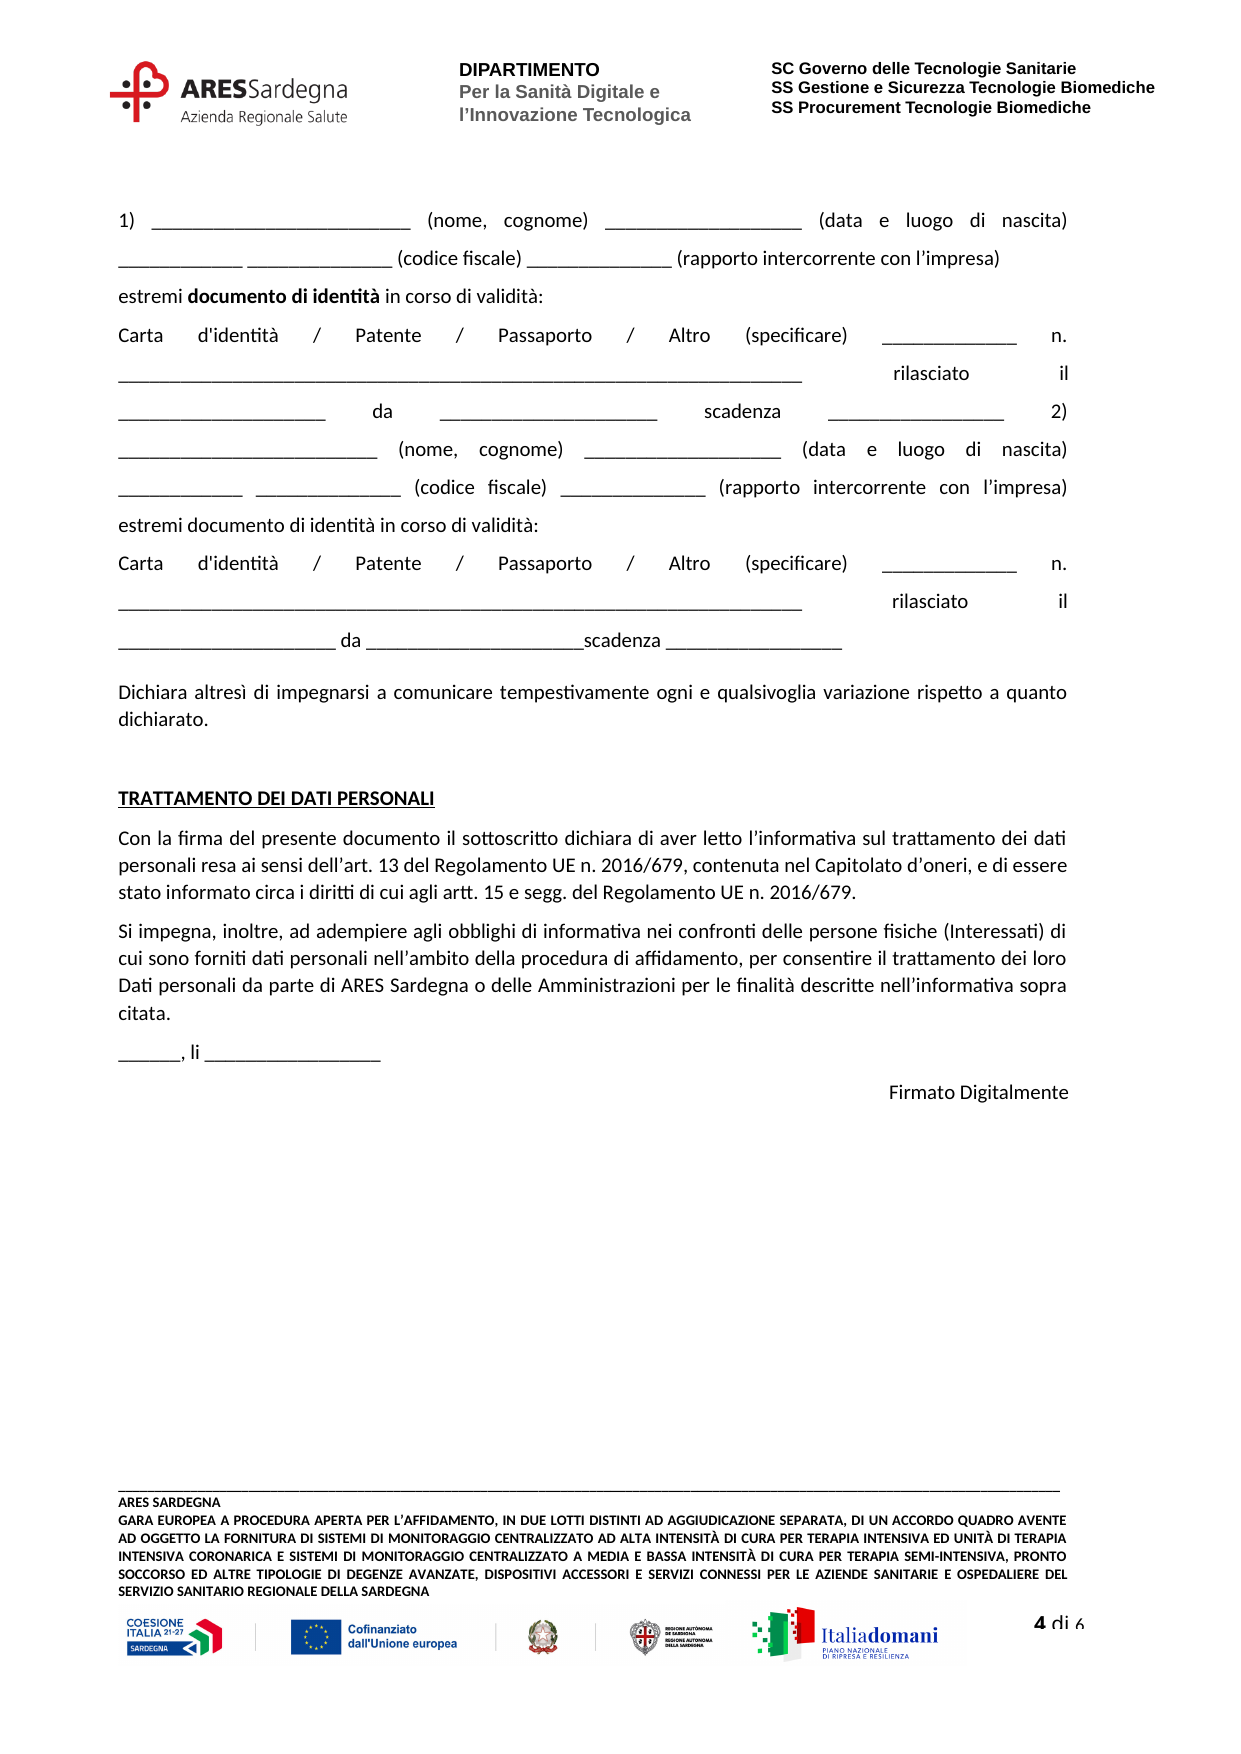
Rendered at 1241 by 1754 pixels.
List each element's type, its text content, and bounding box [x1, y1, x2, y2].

text Firmato Digitalmente [118, 1077, 1069, 1104]
text Dichiara altresì di impegnarsi a comunicare tempestivamente ogni e qualsivoglia variazione rispetto a quanto dichiarato. [118, 677, 1069, 732]
text ______, li _________________ [118, 1038, 1069, 1065]
text Carta d'identità / Patente / Passaporto / Altro (specificare) _____________ n. __________________________________________________________________ rilasciato il ____________________ da _____________________ scadenza _________________ 2) _________________________ (nome, cognome) ___________________ (data e luogo di nascita) ____________ ______________ (codice fiscale) ______________ (rapporto intercorrente con l’impresa) estremi documento di identità in corso di validità: [118, 322, 1069, 538]
picture [99, 59, 365, 127]
text Carta d'identità / Patente / Passaporto / Altro (specificare) _____________ n. __________________________________________________________________ rilasciato il _____________________ da _____________________scadenza _________________ [118, 551, 1069, 652]
text 1) _________________________ (nome, cognome) ___________________ (data e luogo di nascita) ____________ ______________ (codice fiscale) ______________ (rapporto intercorrente con l’impresa) [118, 207, 1069, 271]
text Si impegna, inoltre, ad adempiere agli obblighi di informativa nei confronti delle persone fisiche (Interessati) di cui sono forniti dati personali nell’ambito della procedura di affidamento, per consentire il trattamento dei loro Dati personali da parte di ARES Sardegna o delle Amministrazioni per le finalità descritte nell’informativa sopra citata. [118, 917, 1069, 1025]
picture [725, 1600, 967, 1666]
text TRATTAMENTO DEI DATI PERSONALI [118, 784, 1069, 811]
text Con la firma del presente documento il sottoscritto dichiara di aver letto l’informativa sul trattamento dei dati personali resa ai sensi dell’art. 13 del Regolamento UE n. 2016/679, contenuta nel Capitolato d’oneri, e di essere stato informato circa i diritti di cui agli artt. 15 e segg. del Regolamento UE n. 2016/679. [118, 823, 1069, 904]
text estremi documento di identità in corso di validità: [118, 284, 1069, 309]
